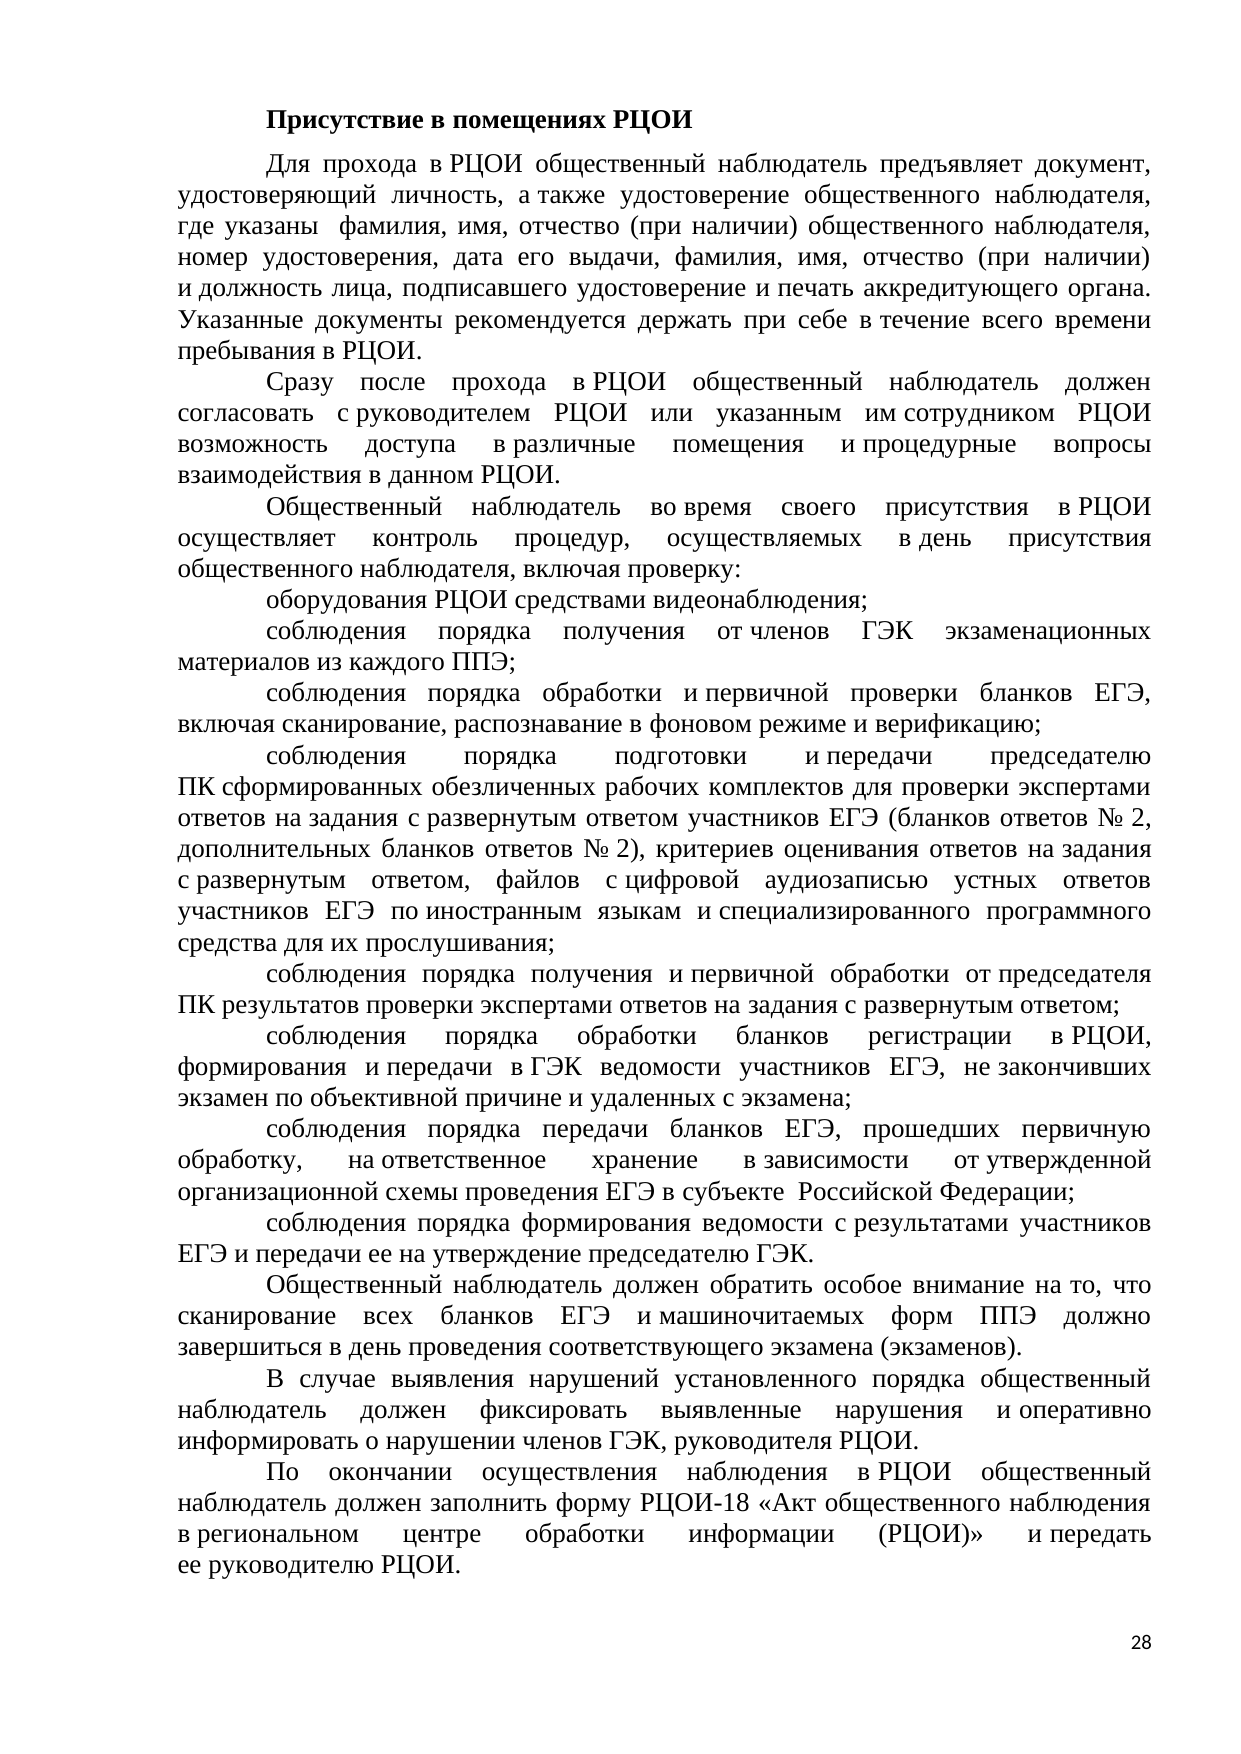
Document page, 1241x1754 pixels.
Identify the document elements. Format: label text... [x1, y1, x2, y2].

subtitle Присутствие в помещениях РЦОИ [177, 103, 1152, 134]
text По окончании осуществления наблюдения в РЦОИ общественный наблюдатель должен заполнить форму РЦОИ-18 «Акт общественного наблюдения в региональном центре обработки информации (РЦОИ)» и передать ее руководителю РЦОИ. [177, 1455, 1152, 1580]
text Общественный наблюдатель во время своего присутствия в РЦОИ осуществляет контроль процедур, осуществляемых в день присутствия общественного наблюдателя, включая проверку: [177, 489, 1152, 583]
text соблюдения порядка обработки и первичной проверки бланков ЕГЭ, включая сканирование, распознавание в фоновом режиме и верификацию; [177, 676, 1152, 739]
text соблюдения порядка подготовки и передачи председателю ПК сформированных обезличенных рабочих комплектов для проверки экспертами ответов на задания с развернутым ответом участников ЕГЭ (бланков ответов № 2, дополнительных бланков ответов № 2), критериев оценивания ответов на задания с развернутым ответом, файлов с цифровой аудиозаписью устных ответов участников ЕГЭ по иностранным языкам и специализированного программного средства для их прослушивания; [177, 739, 1152, 957]
text соблюдения порядка формирования ведомости с результатами участников ЕГЭ и передачи ее на утверждение председателю ГЭК. [177, 1206, 1152, 1268]
text В случае выявления нарушений установленного порядка общественный наблюдатель должен фиксировать выявленные нарушения и оперативно информировать о нарушении членов ГЭК, руководителя РЦОИ. [177, 1362, 1152, 1455]
text Сразу после прохода в РЦОИ общественный наблюдатель должен согласовать с руководителем РЦОИ или указанным им сотрудником РЦОИ возможность доступа в различные помещения и процедурные вопросы взаимодействия в данном РЦОИ. [177, 365, 1152, 489]
text оборудования РЦОИ средствами видеонаблюдения; [177, 583, 1152, 614]
text Для прохода в РЦОИ общественный наблюдатель предъявляет документ, удостоверяющий личность, а также удостоверение общественного наблюдателя, где указаны фамилия, имя, отчество (при наличии) общественного наблюдателя, номер удостоверения, дата его выдачи, фамилия, имя, отчество (при наличии) и должность лица, подписавшего удостоверение и печать аккредитующего органа. Указанные документы рекомендуется держать при себе в течение всего времени пребывания в РЦОИ. [177, 147, 1152, 365]
text соблюдения порядка получения от членов ГЭК экзаменационных материалов из каждого ППЭ; [177, 614, 1152, 676]
text соблюдения порядка обработки бланков регистрации в РЦОИ, формирования и передачи в ГЭК ведомости участников ЕГЭ, не закончивших экзамен по объективной причине и удаленных с экзамена; [177, 1019, 1152, 1112]
text соблюдения порядка получения и первичной обработки от председателя ПК результатов проверки экспертами ответов на задания с развернутым ответом; [177, 957, 1152, 1019]
text Общественный наблюдатель должен обратить особое внимание на то, что сканирование всех бланков ЕГЭ и машиночитаемых форм ППЭ должно завершиться в день проведения соответствующего экзамена (экзаменов). [177, 1268, 1152, 1362]
text соблюдения порядка передачи бланков ЕГЭ, прошедших первичную обработку, на ответственное хранение в зависимости от утвержденной организационной схемы проведения ЕГЭ в субъекте Российской Федерации; [177, 1112, 1152, 1206]
